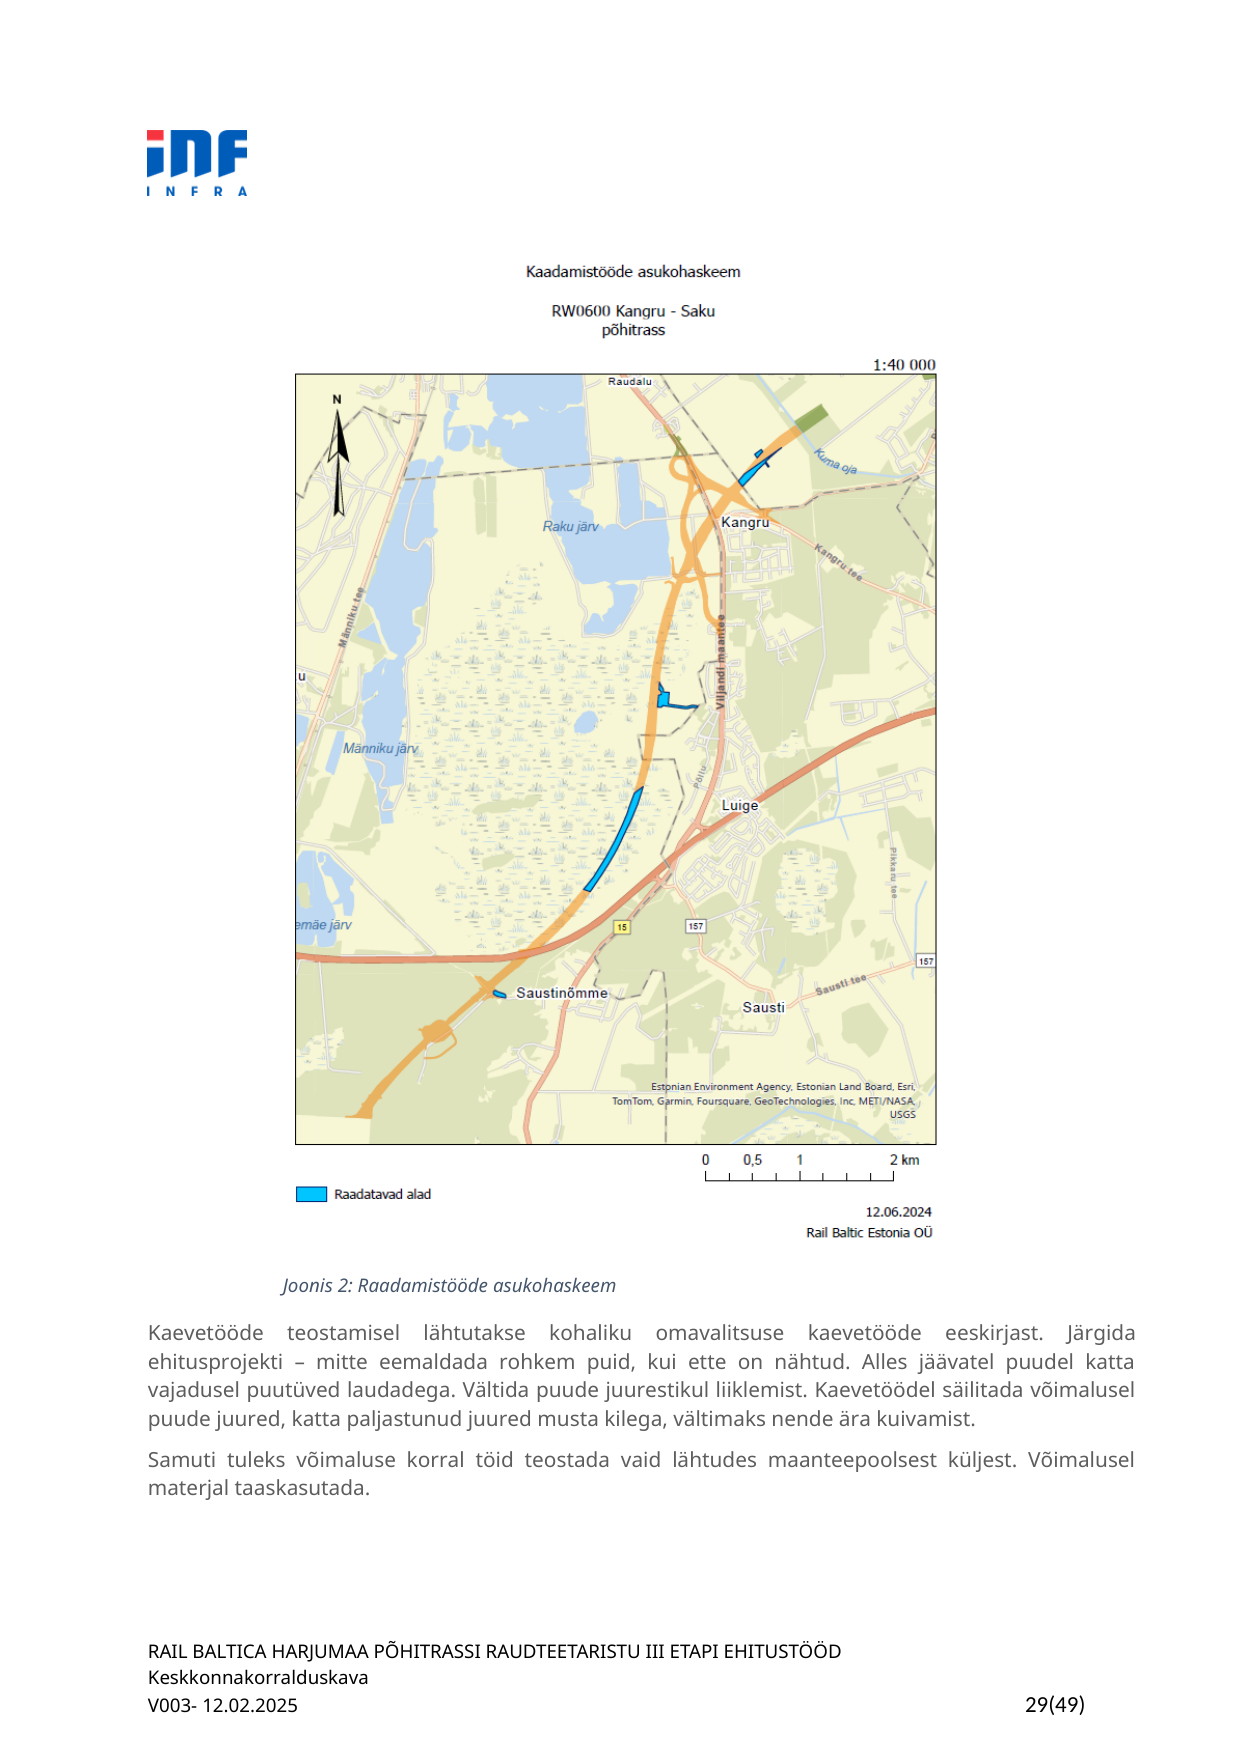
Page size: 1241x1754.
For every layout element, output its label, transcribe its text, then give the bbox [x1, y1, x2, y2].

picture [239, 245, 948, 1256]
list Kaevetööde teostamisel lähtutakse kohaliku omavalitsuse kaevetööde eeskirjast. Järgida ehitusprojekti – mitte eemaldada rohkem puid, kui ette on nähtud. Alles jäävatel puudel katta vajadusel puutüved laudadega. Vältida puude juurestikul liiklemist. Kaevetöödel säilitada võimalusel puude juured, katta paljastunud juured musta kilega, vältimaks nende ära kuivamist. [148, 1318, 1137, 1432]
text Joonis 2: Raadamistööde asukohaskeem [283, 1272, 1137, 1298]
picture [147, 130, 247, 196]
list Samuti tuleks võimaluse korral töid teostada vaid lähtudes maanteepoolsest küljest. Võimalusel materjal taaskasutada. [148, 1445, 1137, 1502]
